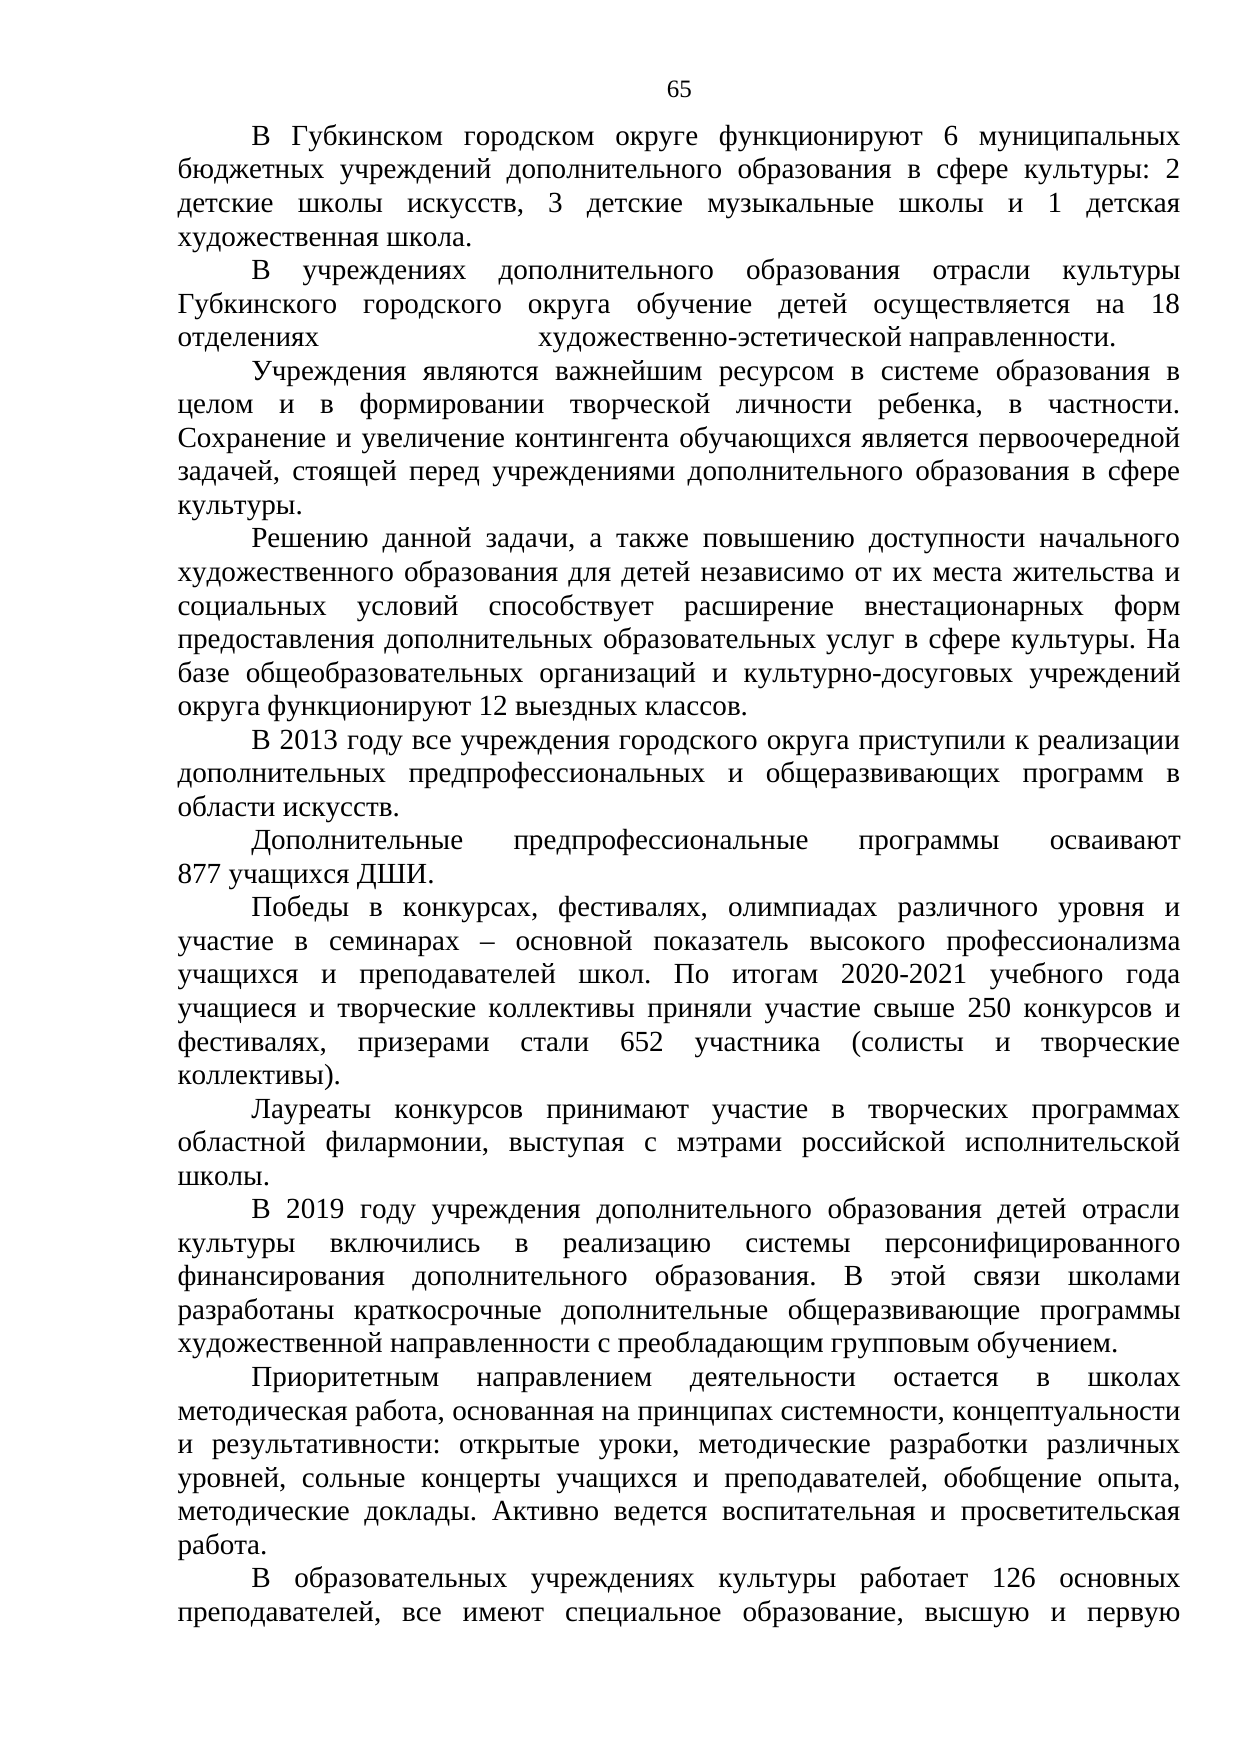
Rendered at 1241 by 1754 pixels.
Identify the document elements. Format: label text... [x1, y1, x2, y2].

text Приоритетным направлением деятельности остается в школах методическая работа, основанная на принципах системности, концептуальности и результативности: открытые уроки, методические разработки различных уровней, сольные концерты учащихся и преподавателей, обобщение опыта, методические доклады. Активно ведется воспитательная и просветительская работа. [177, 1359, 1181, 1560]
text Лауреаты конкурсов принимают участие в творческих программах областной филармонии, выступая с мэтрами российской исполнительской школы. [177, 1091, 1181, 1191]
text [177, 1560, 1181, 1627]
text В 2019 году учреждения дополнительного образования детей отрасли культуры включились в реализацию системы персонифицированного финансирования дополнительного образования. В этой связи школами разработаны краткосрочные дополнительные общеразвивающие программы художественной направленности с преобладающим групповым обучением. [177, 1191, 1181, 1359]
text Победы в конкурсах, фестивалях, олимпиадах различного уровня и участие в семинарах – основной показатель высокого профессионализма учащихся и преподавателей школ. По итогам 2020-2021 учебного года учащиеся и творческие коллективы приняли участие свыше 250 конкурсов и фестивалях, призерами стали 652 участника (солисты и творческие коллективы). [177, 889, 1181, 1091]
text В Губкинском городском округе функционируют 6 муниципальных бюджетных учреждений дополнительного образования в сфере культуры: 2 детские школы искусств, 3 детские музыкальные школы и 1 детская художественная школа. [177, 118, 1181, 252]
text В 2013 году все учреждения городского округа приступили к реализации дополнительных предпрофессиональных и общеразвивающих программ в области искусств. [177, 722, 1181, 822]
text Дополнительные предпрофессиональные программы осваивают 877 учащихся ДШИ. [177, 822, 1181, 889]
text Решению данной задачи, а также повышению доступности начального художественного образования для детей независимо от их места жительства и социальных условий способствует расширение внестационарных форм предоставления дополнительных образовательных услуг в сфере культуры. На базе общеобразовательных организаций и культурно-досуговых учреждений округа функционируют 12 выездных классов. [177, 521, 1181, 722]
text Учреждения являются важнейшим ресурсом в системе образования в целом и в формировании творческой личности ребенка, в частности. Сохранение и увеличение контингента обучающихся является первоочередной задачей, стоящей перед учреждениями дополнительного образования в сфере культуры. [177, 353, 1181, 521]
text В учреждениях дополнительного образования отрасли культуры Губкинского городского округа обучение детей осуществляется на 18 отделениях художественно-эстетической направленности. [177, 252, 1181, 353]
